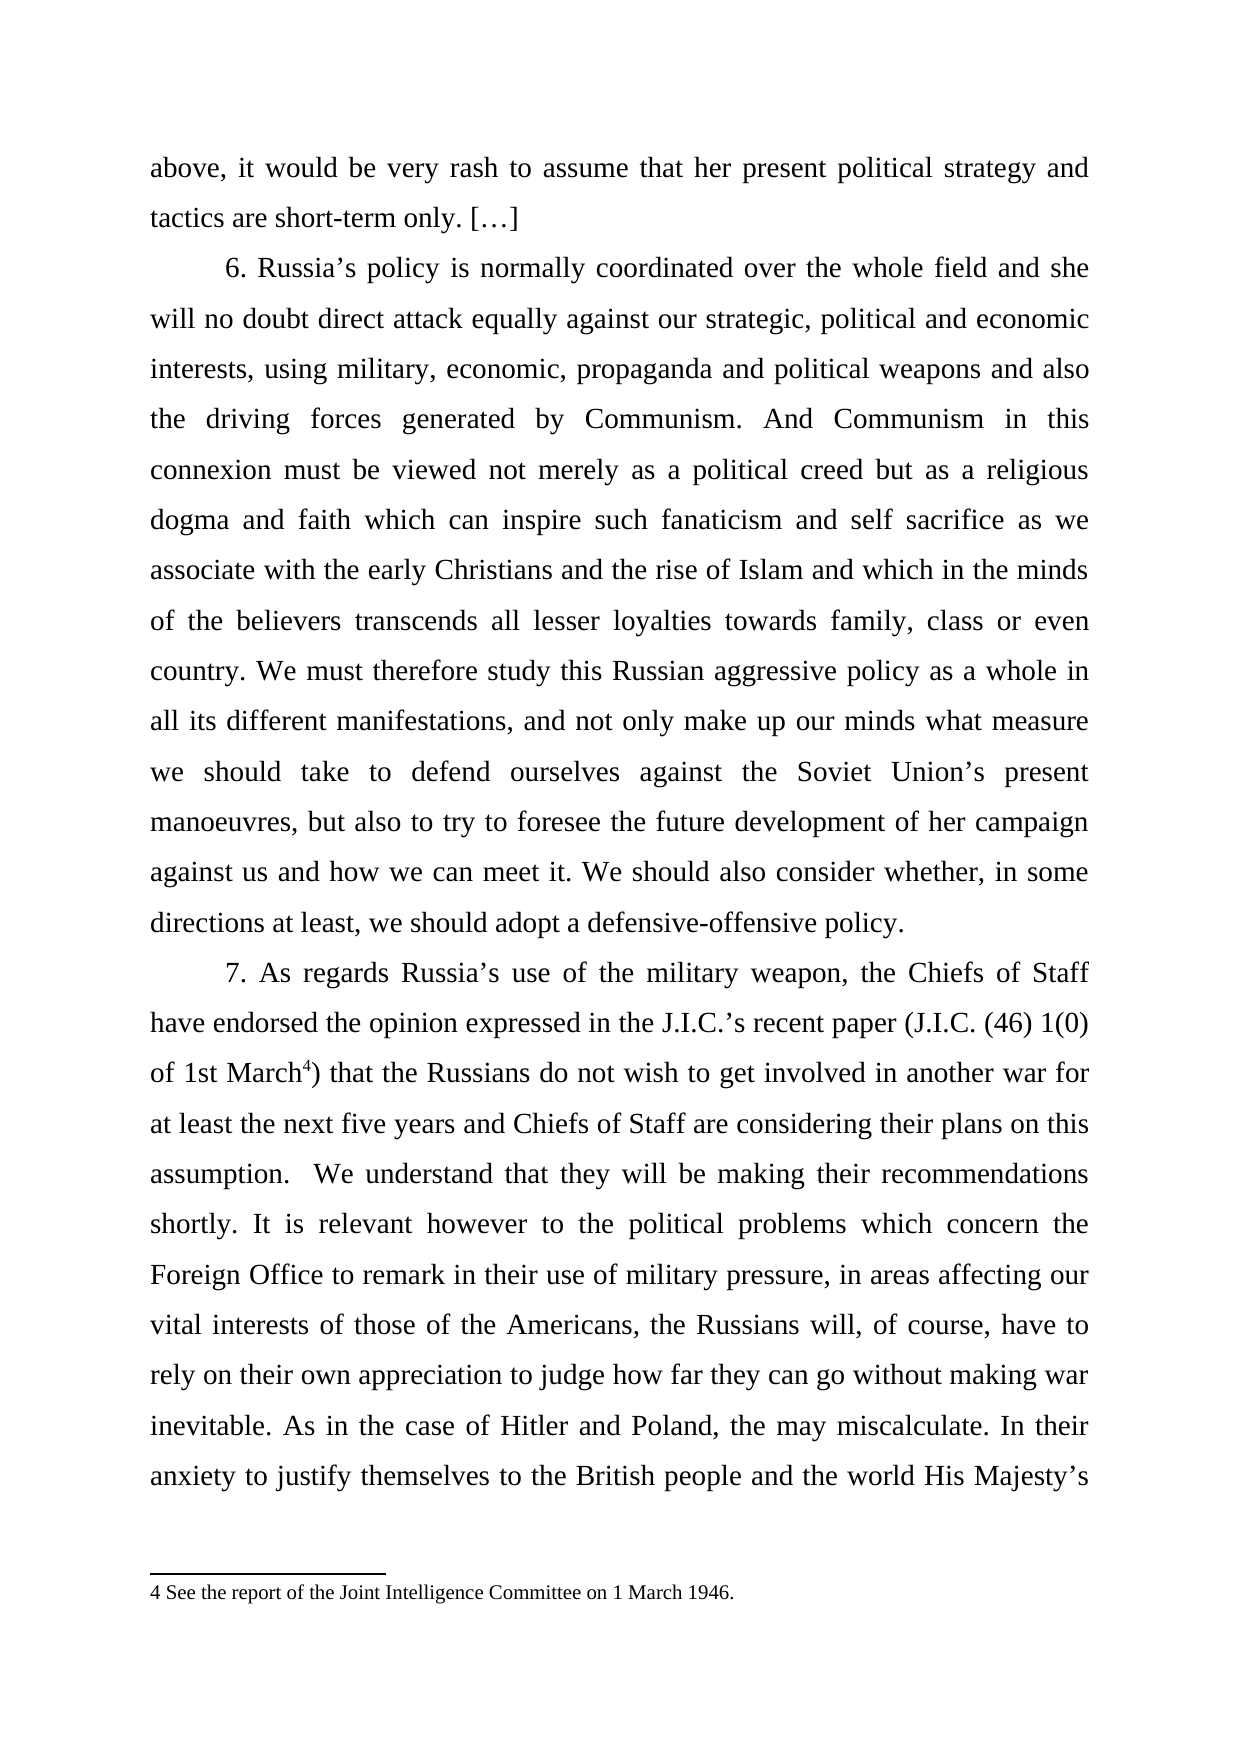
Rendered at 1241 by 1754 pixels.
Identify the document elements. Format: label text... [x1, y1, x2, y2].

text 4. The Soviet Union is no doubt war-weary, and, as the Soviet leaders have proclaimed, wants a prolonged peace to build up her strength. But she is practising the most vicious power politics, in the political, economic, and propaganda spheres and seems determined to stick at nothing, short of war, to obtain her objectives. Having regard to the declarations of policy referred to above, it would be very rash to assume that her present political strategy and tactics are short-term only. […] [150, 150, 1090, 234]
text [150, 955, 1090, 1492]
text 6. Russia’s policy is normally coordinated over the whole field and she will no doubt direct attack equally against our strategic, political and economic interests, using military, economic, propaganda and political weapons and also the driving forces generated by Communism. And Communism in this connexion must be viewed not merely as a political creed but as a religious dogma and faith which can inspire such fanaticism and self sacrifice as we associate with the early Christians and the rise of Islam and which in the minds of the believers transcends all lesser loyalties towards family, class or even country. We must therefore study this Russian aggressive policy as a whole in all its different manifestations, and not only make up our minds what measure we should take to defend ourselves against the Soviet Union’s present manoeuvres, but also to try to foresee the future development of her campaign against us and how we can meet it. We should also consider whether, in some directions at least, we should adopt a defensive-offensive policy. [150, 251, 1090, 938]
